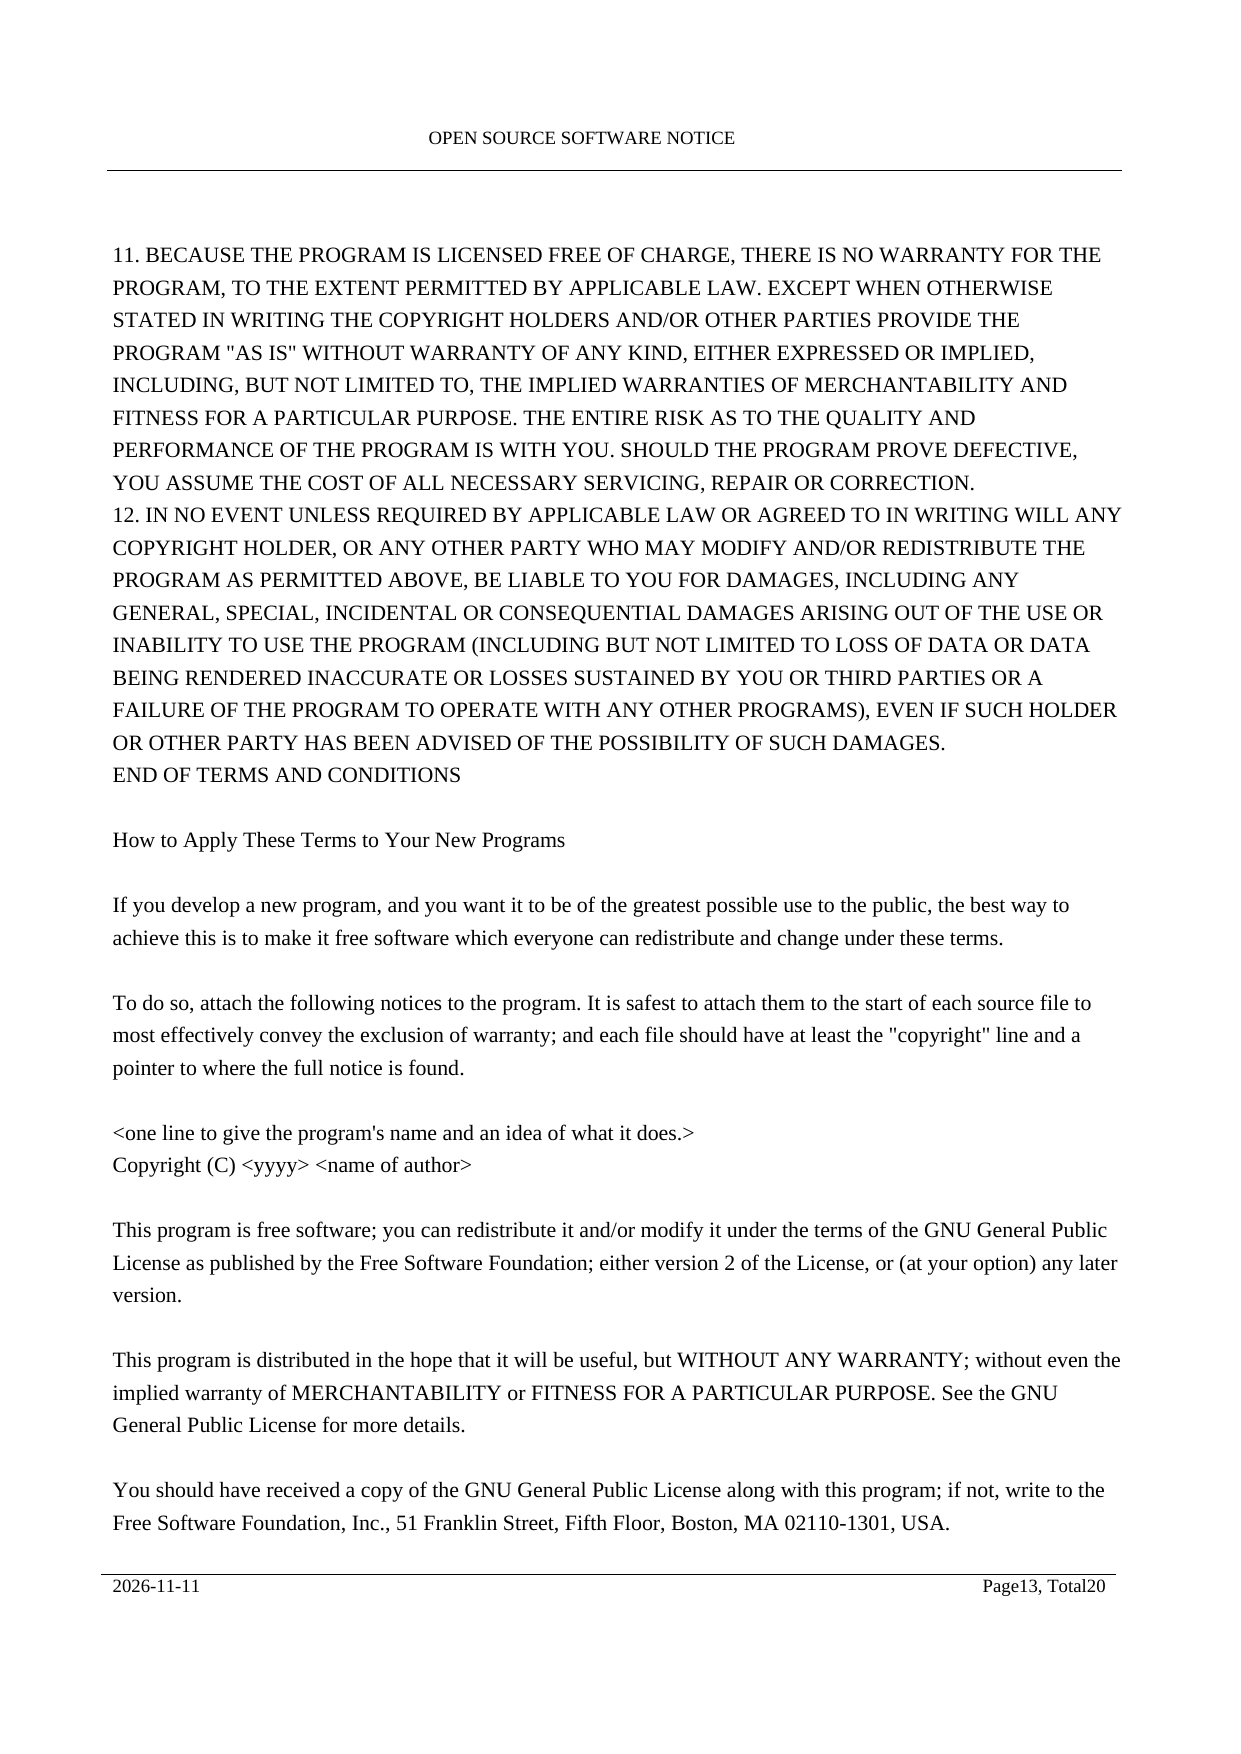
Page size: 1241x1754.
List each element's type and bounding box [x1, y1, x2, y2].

text [112, 206, 1128, 1539]
